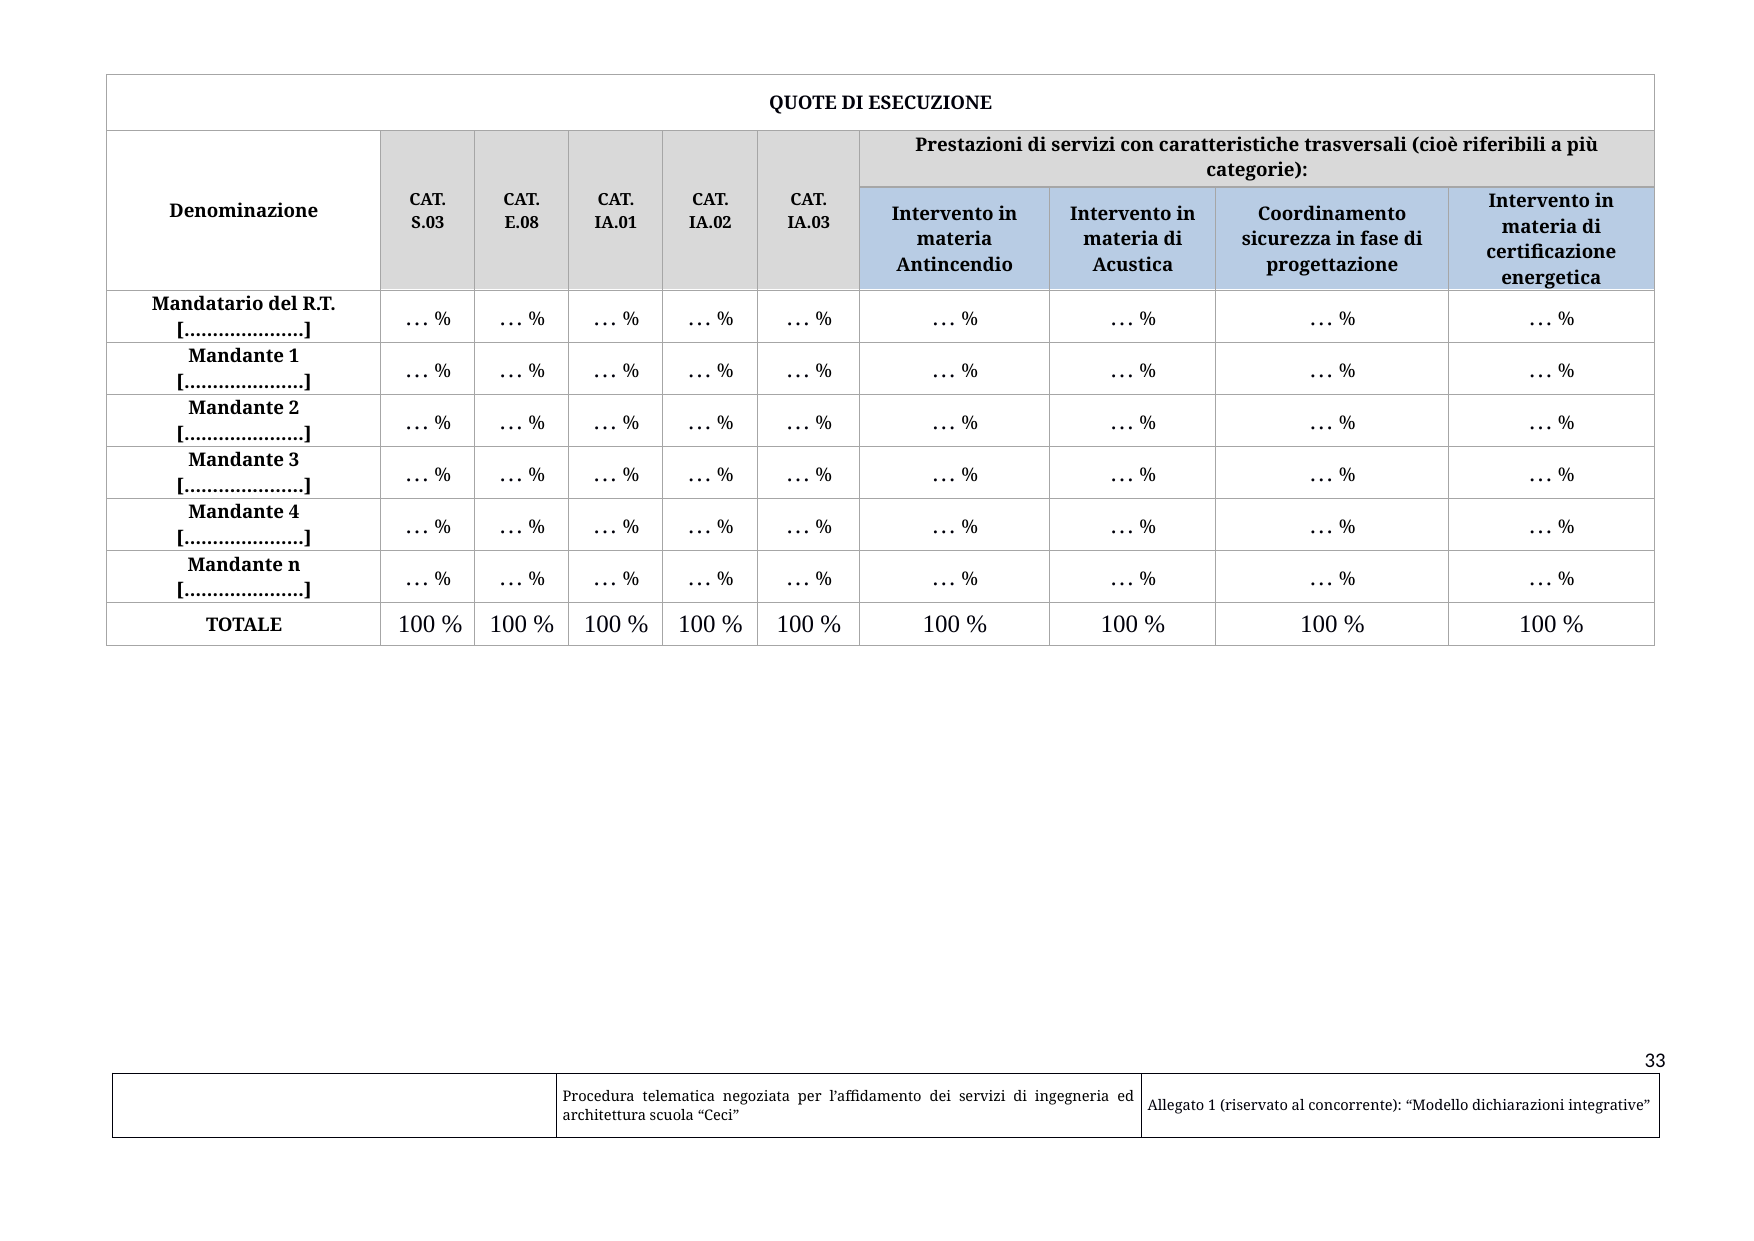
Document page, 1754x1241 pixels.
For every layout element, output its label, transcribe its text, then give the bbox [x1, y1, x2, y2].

table_cell % [475, 551, 568, 602]
table_cell % [381, 447, 474, 498]
table_cell Intervento in materia di certificazione energetica [1449, 188, 1654, 289]
table_cell % [1216, 551, 1448, 602]
table_cell % [758, 291, 859, 342]
table_cell % [758, 499, 859, 550]
table_cell [758, 603, 859, 644]
table_cell % [1050, 395, 1215, 446]
table_cell % [1449, 551, 1654, 602]
table_cell [1449, 603, 1654, 644]
table_cell % [663, 395, 757, 446]
table_cell Mandante 3 […………………] [107, 447, 380, 498]
table_cell TOTALE [107, 603, 380, 644]
table_cell % [1050, 343, 1215, 394]
table_cell [1050, 603, 1215, 644]
table_cell [381, 603, 474, 644]
table_cell Mandante 4 […………………] [107, 499, 380, 550]
table_cell % [381, 343, 474, 394]
table_cell % [1216, 291, 1448, 342]
table_cell [1216, 603, 1448, 644]
table_cell % [381, 499, 474, 550]
table_cell Denominazione [107, 131, 380, 289]
table_cell CAT. IA.03 [758, 131, 859, 289]
table_cell Mandante 1 […………………] [107, 343, 380, 394]
table_cell % [1449, 343, 1654, 394]
table_cell % [860, 343, 1049, 394]
table_cell % [381, 551, 474, 602]
table_cell CAT. S.03 [381, 131, 474, 289]
table_cell % [381, 291, 474, 342]
table_cell Coordinamento sicurezza in fase di progettazione [1216, 188, 1448, 289]
table_cell % [758, 343, 859, 394]
table_cell Mandante 2 […………………] [107, 395, 380, 446]
table_cell % [1050, 499, 1215, 550]
table_cell % [860, 395, 1049, 446]
table_cell % [1216, 343, 1448, 394]
table_cell Prestazioni di servizi con caratteristiche trasversali (cioè riferibili a più categorie): [860, 131, 1654, 186]
table_cell % [1216, 395, 1448, 446]
table_cell % [381, 395, 474, 446]
table_cell % [1050, 291, 1215, 342]
table_header QUOTE DI ESECUZIONE [107, 75, 1654, 130]
table_cell % [475, 395, 568, 446]
table_cell % [860, 291, 1049, 342]
table_cell % [569, 499, 662, 550]
table_cell % [663, 343, 757, 394]
table_cell [663, 603, 757, 644]
table_cell % [1449, 447, 1654, 498]
table_cell % [569, 395, 662, 446]
table_cell Intervento in materia di Acustica [1050, 188, 1215, 289]
table_cell Intervento in materia Antincendio [860, 188, 1049, 289]
table_cell [569, 603, 662, 644]
table_cell % [860, 447, 1049, 498]
table_cell % [569, 343, 662, 394]
table_cell % [758, 395, 859, 446]
table_cell % [1050, 551, 1215, 602]
table_cell CAT. IA.02 [663, 131, 757, 289]
table_cell % [569, 447, 662, 498]
table_cell % [663, 551, 757, 602]
table_cell % [1216, 447, 1448, 498]
table_cell % [475, 291, 568, 342]
table_cell % [663, 447, 757, 498]
table_cell % [860, 499, 1049, 550]
table_cell % [1050, 447, 1215, 498]
table_cell Mandatario del R.T. […………………] [107, 291, 380, 342]
table_cell % [663, 499, 757, 550]
table_cell % [758, 551, 859, 602]
table_cell % [475, 447, 568, 498]
table_cell % [663, 291, 757, 342]
table_cell % [569, 291, 662, 342]
table_cell [475, 603, 568, 644]
table_cell % [1449, 291, 1654, 342]
table_cell % [758, 447, 859, 498]
table_cell CAT. E.08 [475, 131, 568, 289]
table_cell % [860, 551, 1049, 602]
table_cell [860, 603, 1049, 644]
table_cell % [475, 343, 568, 394]
table_cell % [1449, 499, 1654, 550]
table_cell % [475, 499, 568, 550]
table_cell CAT. IA.01 [569, 131, 662, 289]
table_cell % [1216, 499, 1448, 550]
table_cell % [1449, 395, 1654, 446]
table_cell Mandante n […………………] [107, 551, 380, 602]
table_cell % [569, 551, 662, 602]
